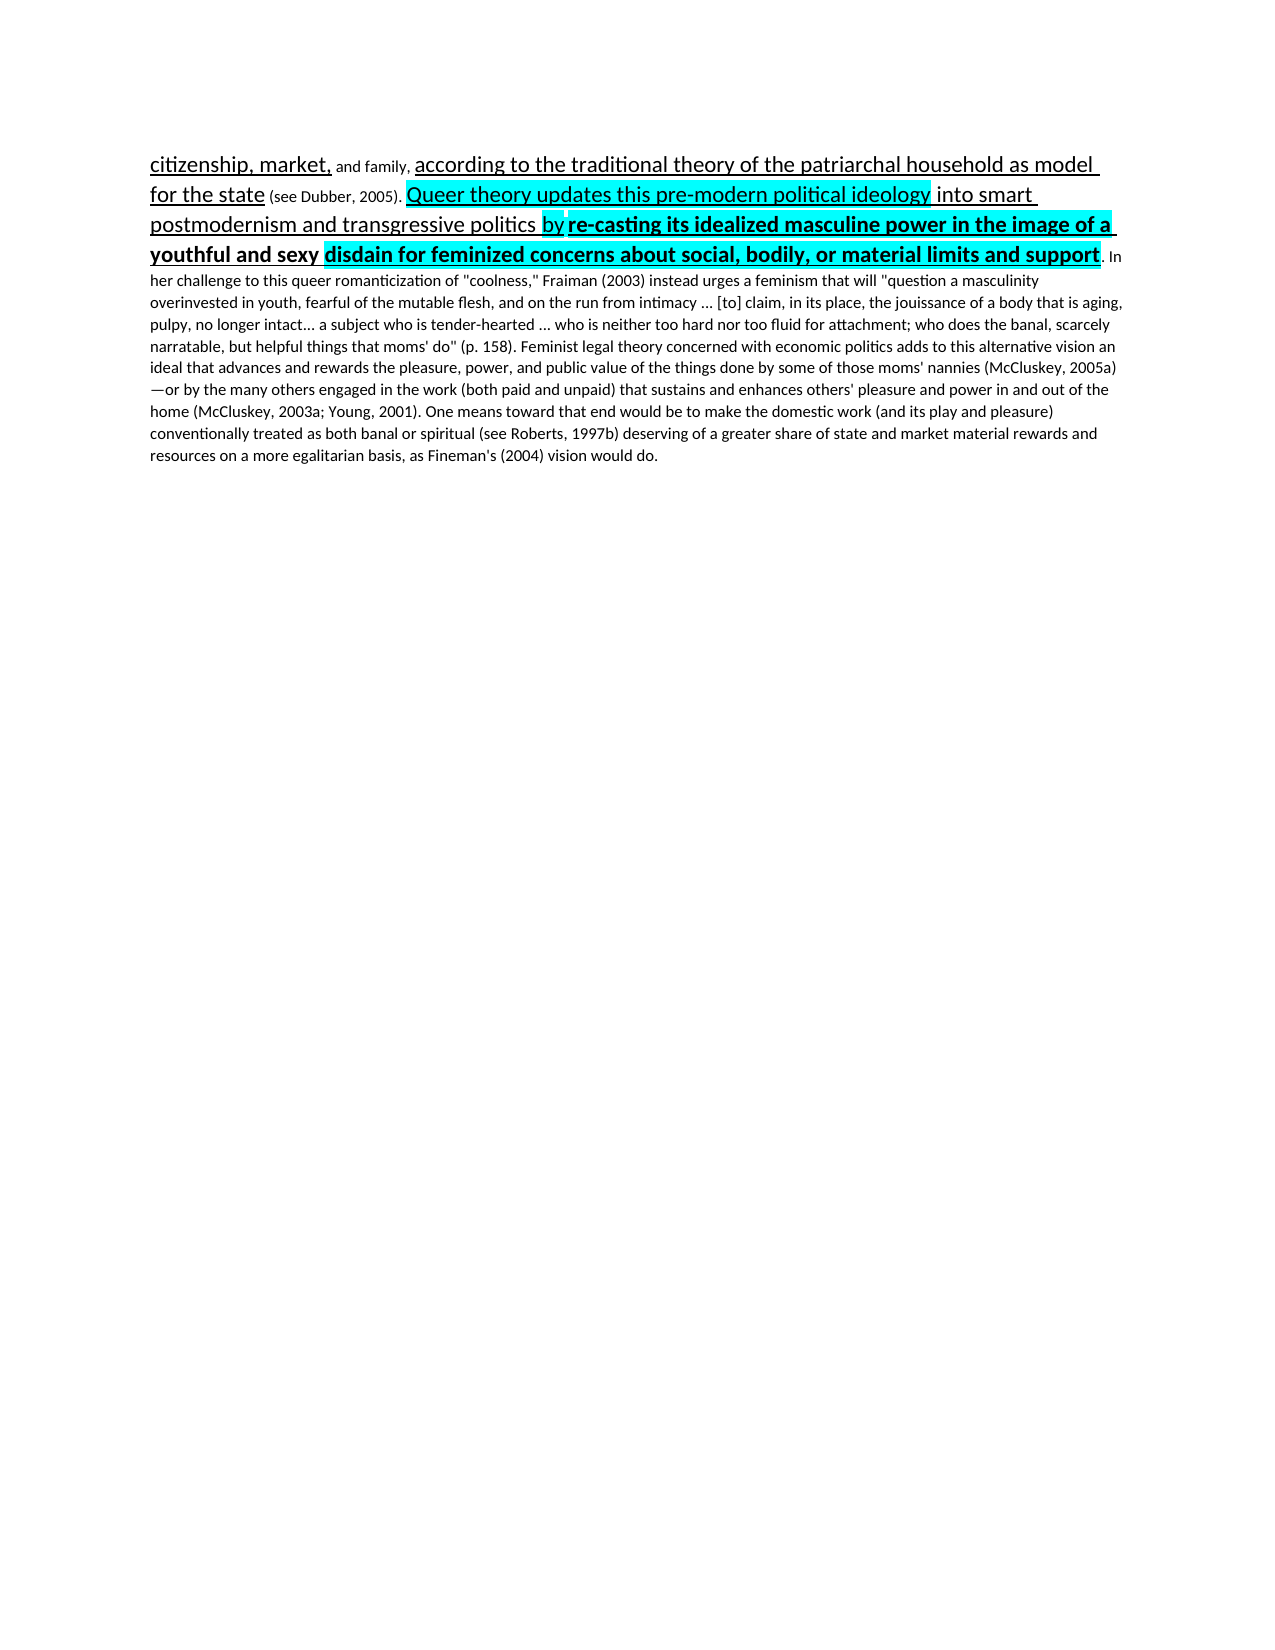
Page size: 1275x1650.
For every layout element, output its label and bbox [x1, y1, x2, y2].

text [150, 150, 1125, 466]
